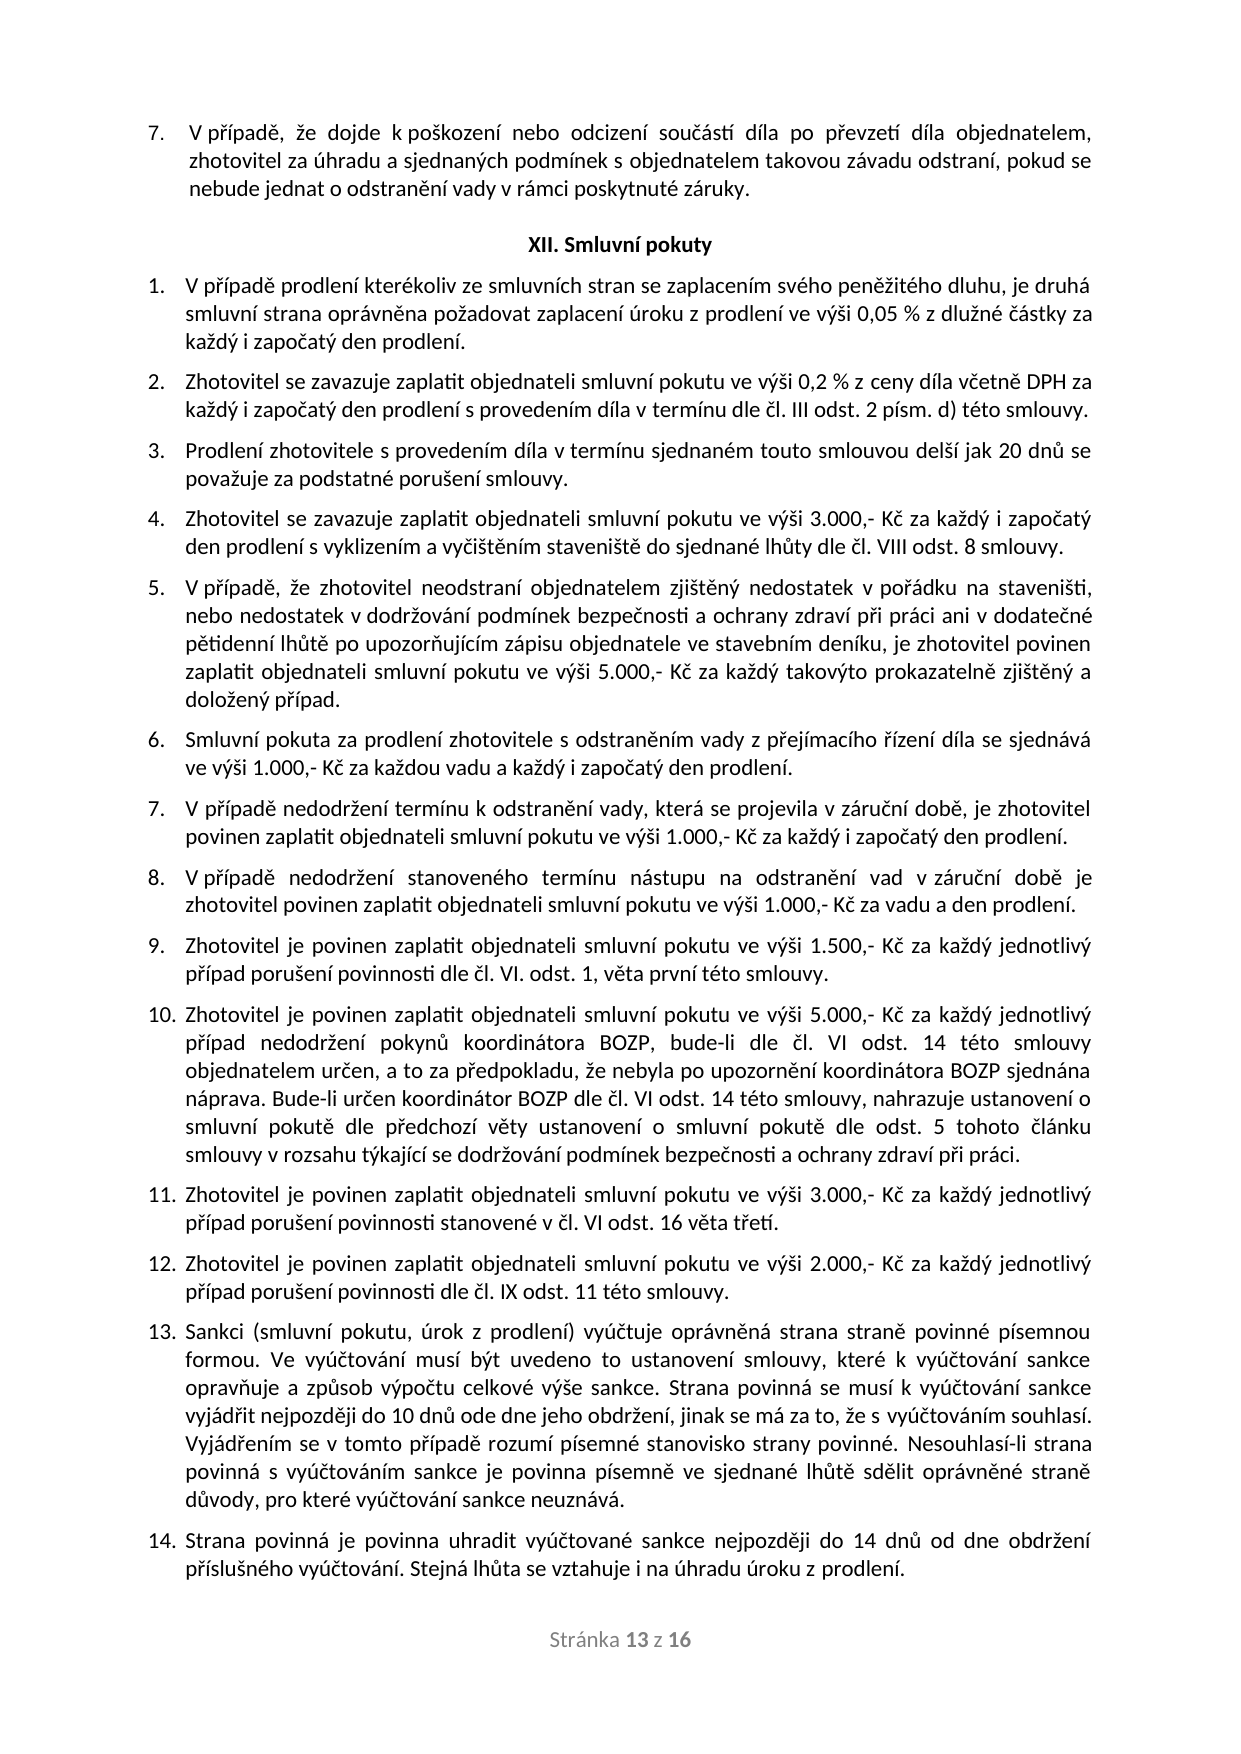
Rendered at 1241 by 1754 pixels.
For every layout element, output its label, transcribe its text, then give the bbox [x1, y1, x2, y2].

list Zhotovitel je povinen zaplatit objednateli smluvní pokutu ve výši 5.000,- Kč za každý jednotlivý případ nedodržení pokynů koordinátora BOZP, bude-li dle čl. VI odst. 14 této smlouvy objednatelem určen, a to za předpokladu, že nebyla po upozornění koordinátora BOZP sjednána náprava. Bude-li určen koordinátor BOZP dle čl. VI odst. 14 této smlouvy, nahrazuje ustanovení o smluvní pokutě dle předchozí věty ustanovení o smluvní pokutě dle odst. 5 tohoto článku smlouvy v rozsahu týkající se dodržování podmínek bezpečnosti a ochrany zdraví při práci. [148, 1000, 1093, 1168]
list Zhotovitel je povinen zaplatit objednateli smluvní pokutu ve výši 1.500,- Kč za každý jednotlivý případ porušení povinnosti dle čl. VI. odst. 1, věta první této smlouvy. [148, 931, 1093, 987]
list V případě, že zhotovitel neodstraní objednatelem zjištěný nedostatek v pořádku na staveništi, nebo nedostatek v dodržování podmínek bezpečnosti a ochrany zdraví při práci ani v dodatečné pětidenní lhůtě po upozorňujícím zápisu objednatele ve stavebním deníku, je zhotovitel povinen zaplatit objednateli smluvní pokutu ve výši 5.000,- Kč za každý takovýto prokazatelně zjištěný a doložený případ. [148, 573, 1093, 713]
list Zhotovitel se zavazuje zaplatit objednateli smluvní pokutu ve výši 0,2 % z ceny díla včetně DPH za každý i započatý den prodlení s provedením díla v termínu dle čl. III odst. 2 písm. d) této smlouvy. [148, 367, 1093, 423]
list Strana povinná je povinna uhradit vyúčtované sankce nejpozději do 14 dnů od dne obdržení příslušného vyúčtování. Stejná lhůta se vztahuje i na úhradu úroku z prodlení. [148, 1526, 1093, 1582]
text XII. Smluvní pokuty [148, 230, 1093, 258]
list Smluvní pokuta za prodlení zhotovitele s odstraněním vady z přejímacího řízení díla se sjednává ve výši 1.000,- Kč za každou vadu a každý i započatý den prodlení. [148, 726, 1093, 782]
list Zhotovitel se zavazuje zaplatit objednateli smluvní pokutu ve výši 3.000,- Kč za každý i započatý den prodlení s vyklizením a vyčištěním staveniště do sjednané lhůty dle čl. VIII odst. 8 smlouvy. [148, 504, 1093, 560]
list V případě, že dojde k poškození nebo odcizení součástí díla po převzetí díla objednatelem, zhotovitel za úhradu a sjednaných podmínek s objednatelem takovou závadu odstraní, pokud se nebude jednat o odstranění vady v rámci poskytnuté záruky. [148, 118, 1093, 202]
list Sankci (smluvní pokutu, úrok z prodlení) vyúčtuje oprávněná strana straně povinné písemnou formou. Ve vyúčtování musí být uvedeno to ustanovení smlouvy, které k vyúčtování sankce opravňuje a způsob výpočtu celkové výše sankce. Strana povinná se musí k vyúčtování sankce vyjádřit nejpozději do 10 dnů ode dne jeho obdržení, jinak se má za to, že s vyúčtováním souhlasí. Vyjádřením se v tomto případě rozumí písemné stanovisko strany povinné. Nesouhlasí-li strana povinná s vyúčtováním sankce je povinna písemně ve sjednané lhůtě sdělit oprávněné straně důvody, pro které vyúčtování sankce neuznává. [148, 1317, 1093, 1513]
list Zhotovitel je povinen zaplatit objednateli smluvní pokutu ve výši 3.000,- Kč za každý jednotlivý případ porušení povinnosti stanovené v čl. VI odst. 16 věta třetí. [148, 1180, 1093, 1236]
list V případě prodlení kterékoliv ze smluvních stran se zaplacením svého peněžitého dluhu, je druhá smluvní strana oprávněna požadovat zaplacení úroku z prodlení ve výši 0,05 % z dlužné částky za každý i započatý den prodlení. [148, 271, 1093, 355]
list Zhotovitel je povinen zaplatit objednateli smluvní pokutu ve výši 2.000,- Kč za každý jednotlivý případ porušení povinnosti dle čl. IX odst. 11 této smlouvy. [148, 1249, 1093, 1305]
list Prodlení zhotovitele s provedením díla v termínu sjednaném touto smlouvou delší jak 20 dnů se považuje za podstatné porušení smlouvy. [148, 436, 1093, 492]
list V případě nedodržení termínu k odstranění vady, která se projevila v záruční době, je zhotovitel povinen zaplatit objednateli smluvní pokutu ve výši 1.000,- Kč za každý i započatý den prodlení. [148, 794, 1093, 850]
list V případě nedodržení stanoveného termínu nástupu na odstranění vad v záruční době je zhotovitel povinen zaplatit objednateli smluvní pokutu ve výši 1.000,- Kč za vadu a den prodlení. [148, 863, 1093, 919]
